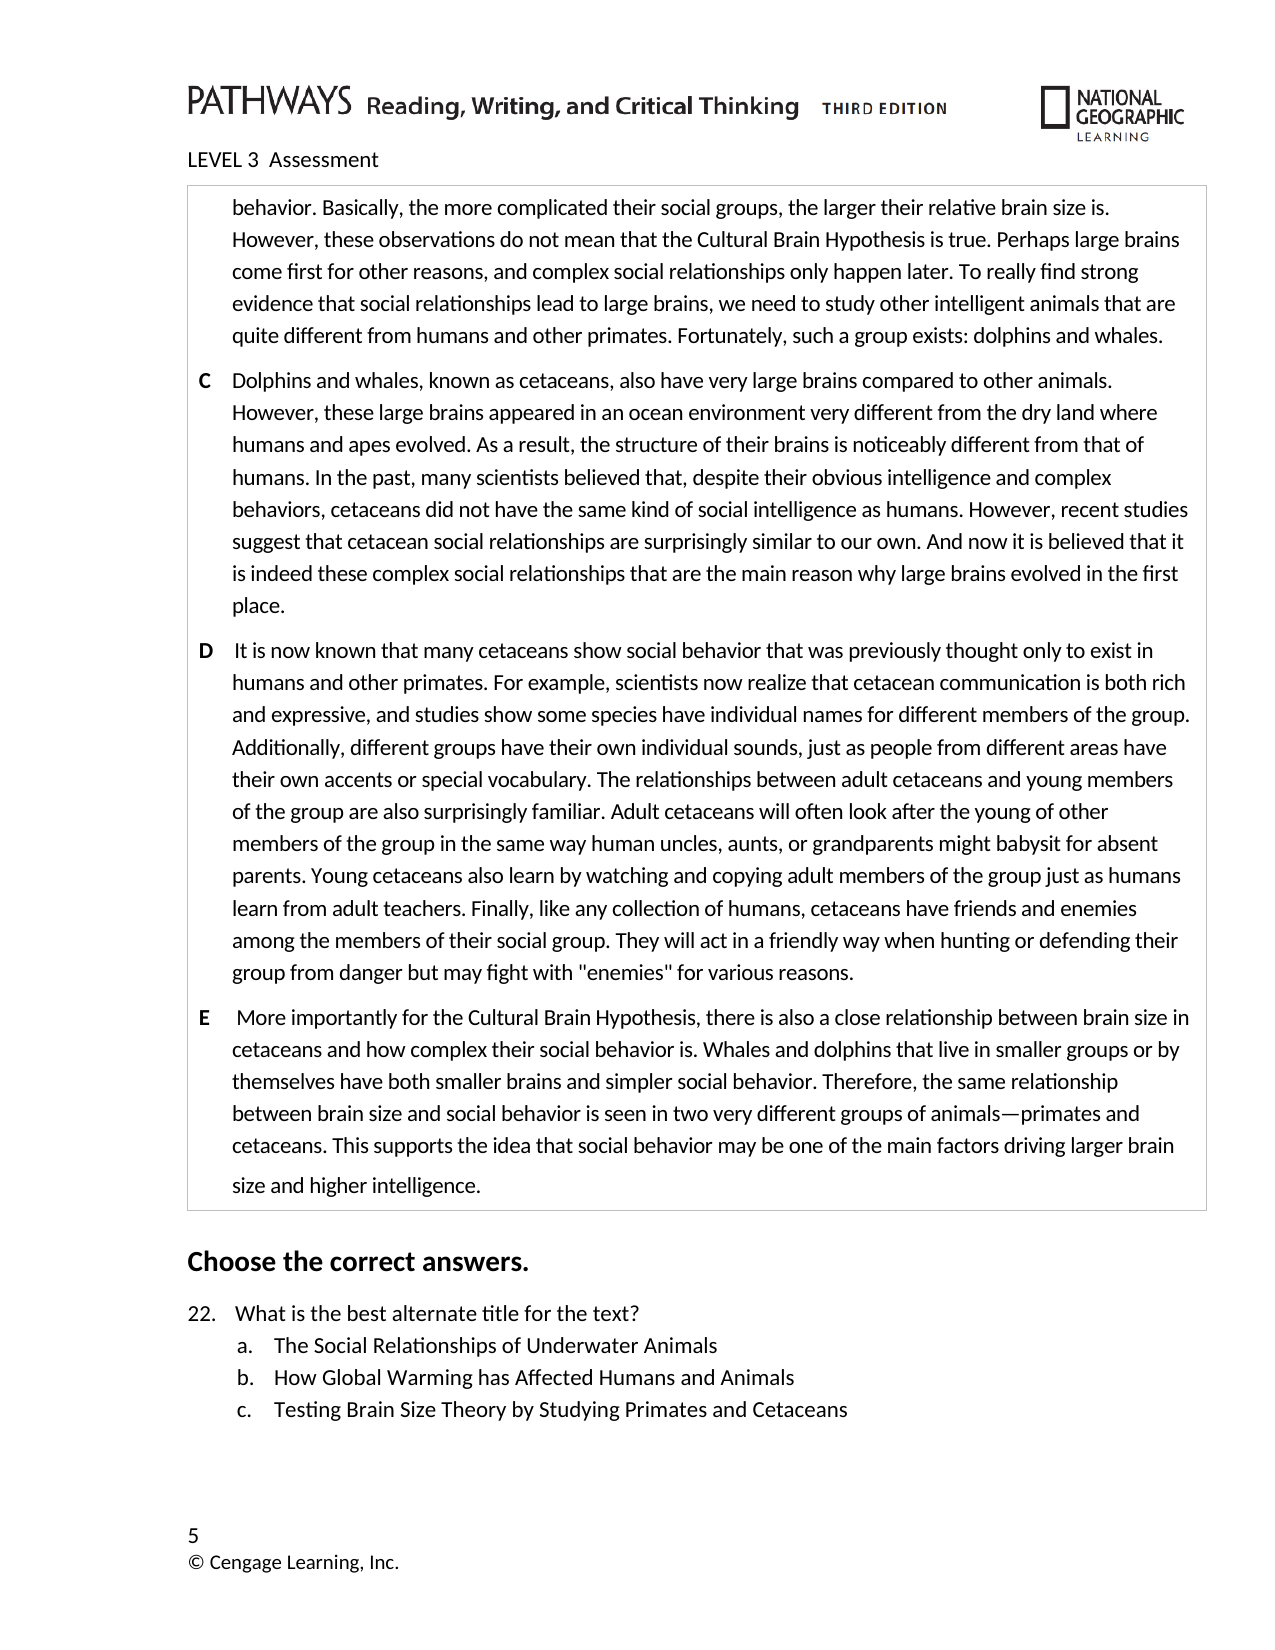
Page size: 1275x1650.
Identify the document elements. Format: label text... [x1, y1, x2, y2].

text 22. What is the best alternate title for the text? [187, 1299, 1200, 1327]
table_cell How Global Warming has Affected Humans and Animals [269, 1363, 1014, 1395]
picture [178, 75, 1190, 145]
table_cell b. [232, 1363, 269, 1395]
text Choose the correct answers. [187, 1243, 1200, 1279]
table_header a. [232, 1331, 269, 1363]
table_header The Social Relationships of Underwater Animals [269, 1331, 1014, 1363]
table_cell c. [232, 1395, 269, 1427]
table_cell Testing Brain Size Theory by Studying Primates and Cetaceans [269, 1395, 1014, 1427]
